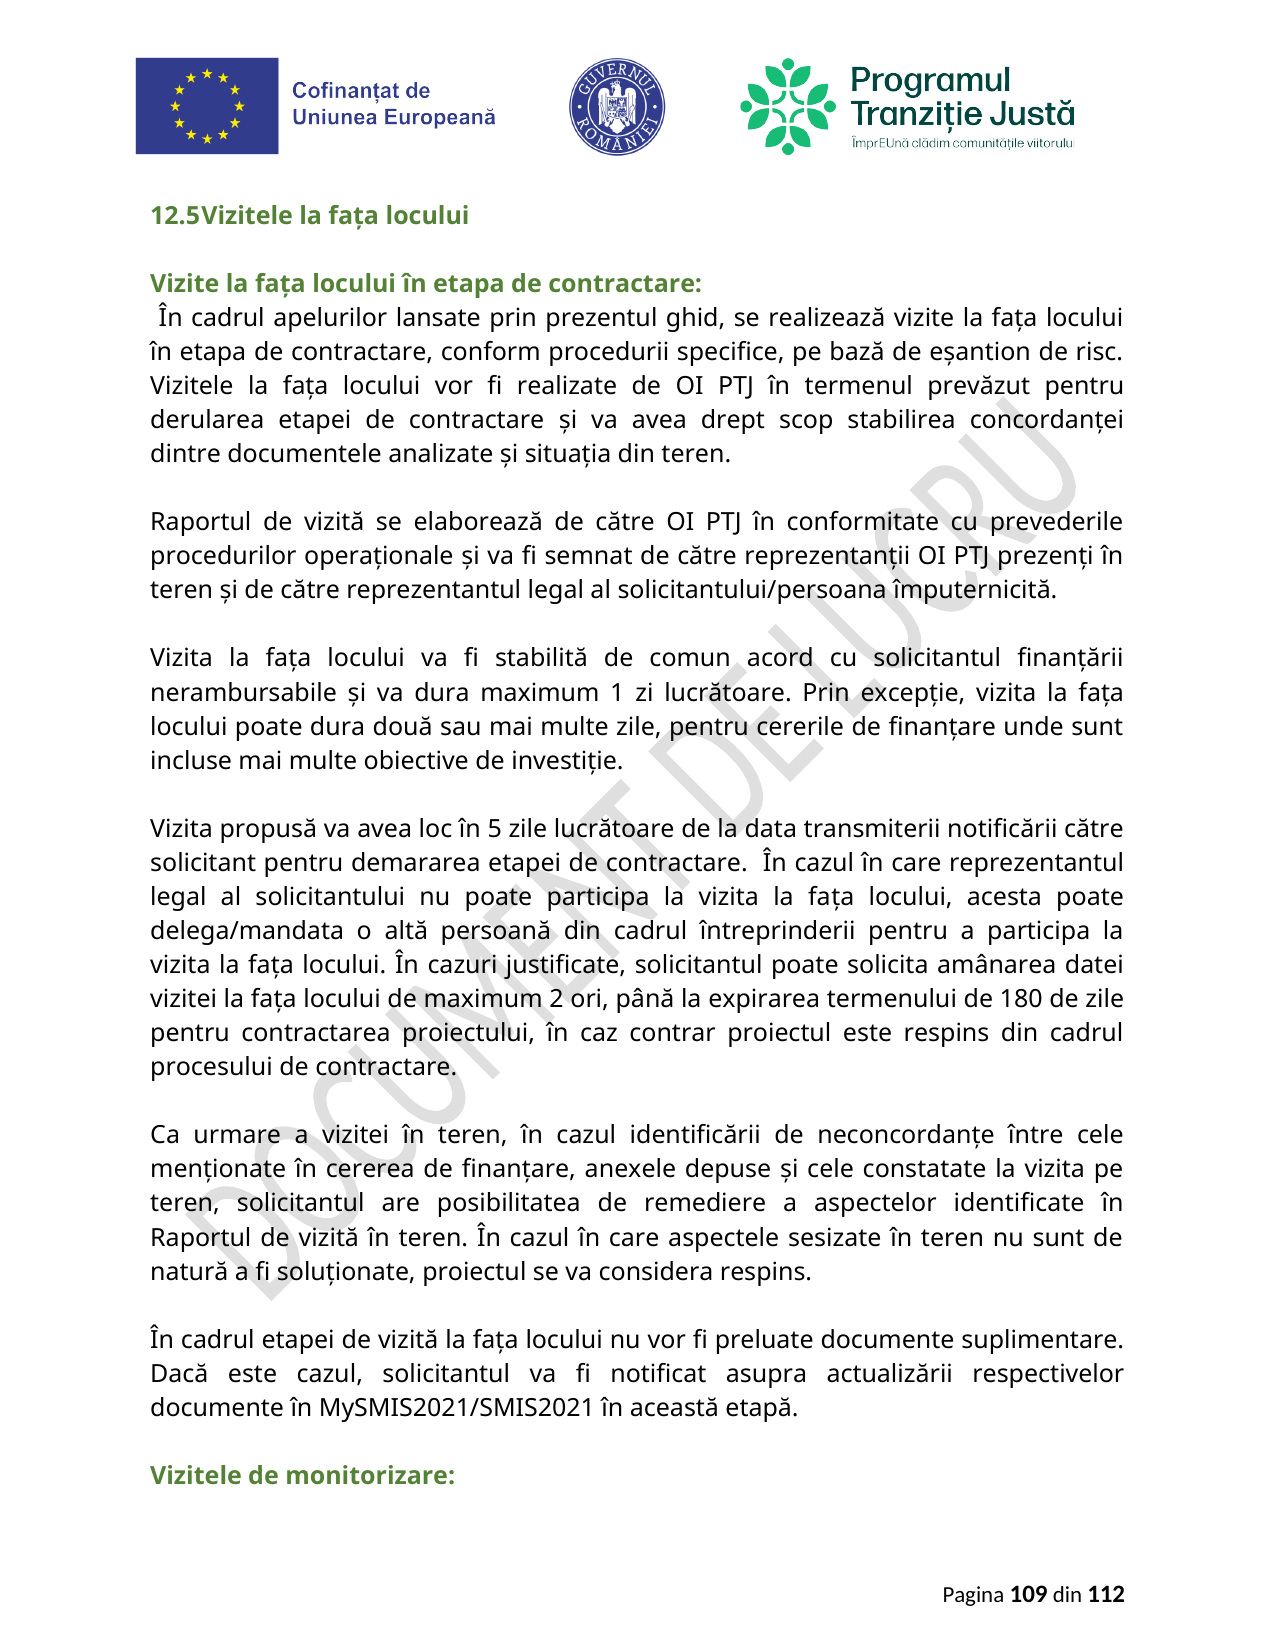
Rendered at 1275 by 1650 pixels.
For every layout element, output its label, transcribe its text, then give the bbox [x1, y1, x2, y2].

text Raportul de vizită se elaborează de către OI PTJ în conformitate cu prevederile procedurilor operaționale și va fi semnat de către reprezentanții OI PTJ prezenți în teren și de către reprezentantul legal al solicitantului/persoana împuternicită. [150, 504, 1125, 606]
text Vizita la faţa locului va fi stabilită de comun acord cu solicitantul finanțării nerambursabile şi va dura maximum 1 zi lucrătoare. Prin excepție, vizita la fața locului poate dura două sau mai multe zile, pentru cererile de finanțare unde sunt incluse mai multe obiective de investiție. [150, 640, 1125, 776]
text Vizite la fața locului în etapa de contractare: [150, 265, 1125, 299]
text În cadrul etapei de vizită la fața locului nu vor fi preluate documente suplimentare. Dacă este cazul, solicitantul va fi notificat asupra actualizării respectivelor documente în MySMIS2021/SMIS2021 în această etapă. [150, 1321, 1125, 1423]
text Ca urmare a vizitei în teren, în cazul identificării de neconcordanțe între cele menționate în cererea de finanțare, anexele depuse și cele constatate la vizita pe teren, solicitantul are posibilitatea de remediere a aspectelor identificate în Raportul de vizită în teren. În cazul în care aspectele sesizate în teren nu sunt de natură a fi soluționate, proiectul se va considera respins. [150, 1117, 1125, 1287]
text Vizitele de monitorizare: [150, 1458, 1125, 1492]
subtitle Vizitele la fața locului [150, 197, 1125, 231]
text Vizita propusă va avea loc în 5 zile lucrătoare de la data transmiterii notificării către solicitant pentru demararea etapei de contractare. În cazul în care reprezentantul legal al solicitantului nu poate participa la vizita la faţa locului, acesta poate delega/mandata o altă persoană din cadrul întreprinderii pentru a participa la vizita la faţa locului. În cazuri justificate, solicitantul poate solicita amânarea datei vizitei la faţa locului de maximum 2 ori, până la expirarea termenului de 180 de zile pentru contractarea proiectului, în caz contrar proiectul este respins din cadrul procesului de contractare. [150, 810, 1125, 1083]
text În cadrul apelurilor lansate prin prezentul ghid, se realizează vizite la fața locului în etapa de contractare, conform procedurii specifice, pe bază de eșantion de risc. Vizitele la fața locului vor fi realizate de OI PTJ în termenul prevăzut pentru derularea etapei de contractare şi va avea drept scop stabilirea concordanței dintre documentele analizate și situația din teren. [150, 299, 1125, 470]
